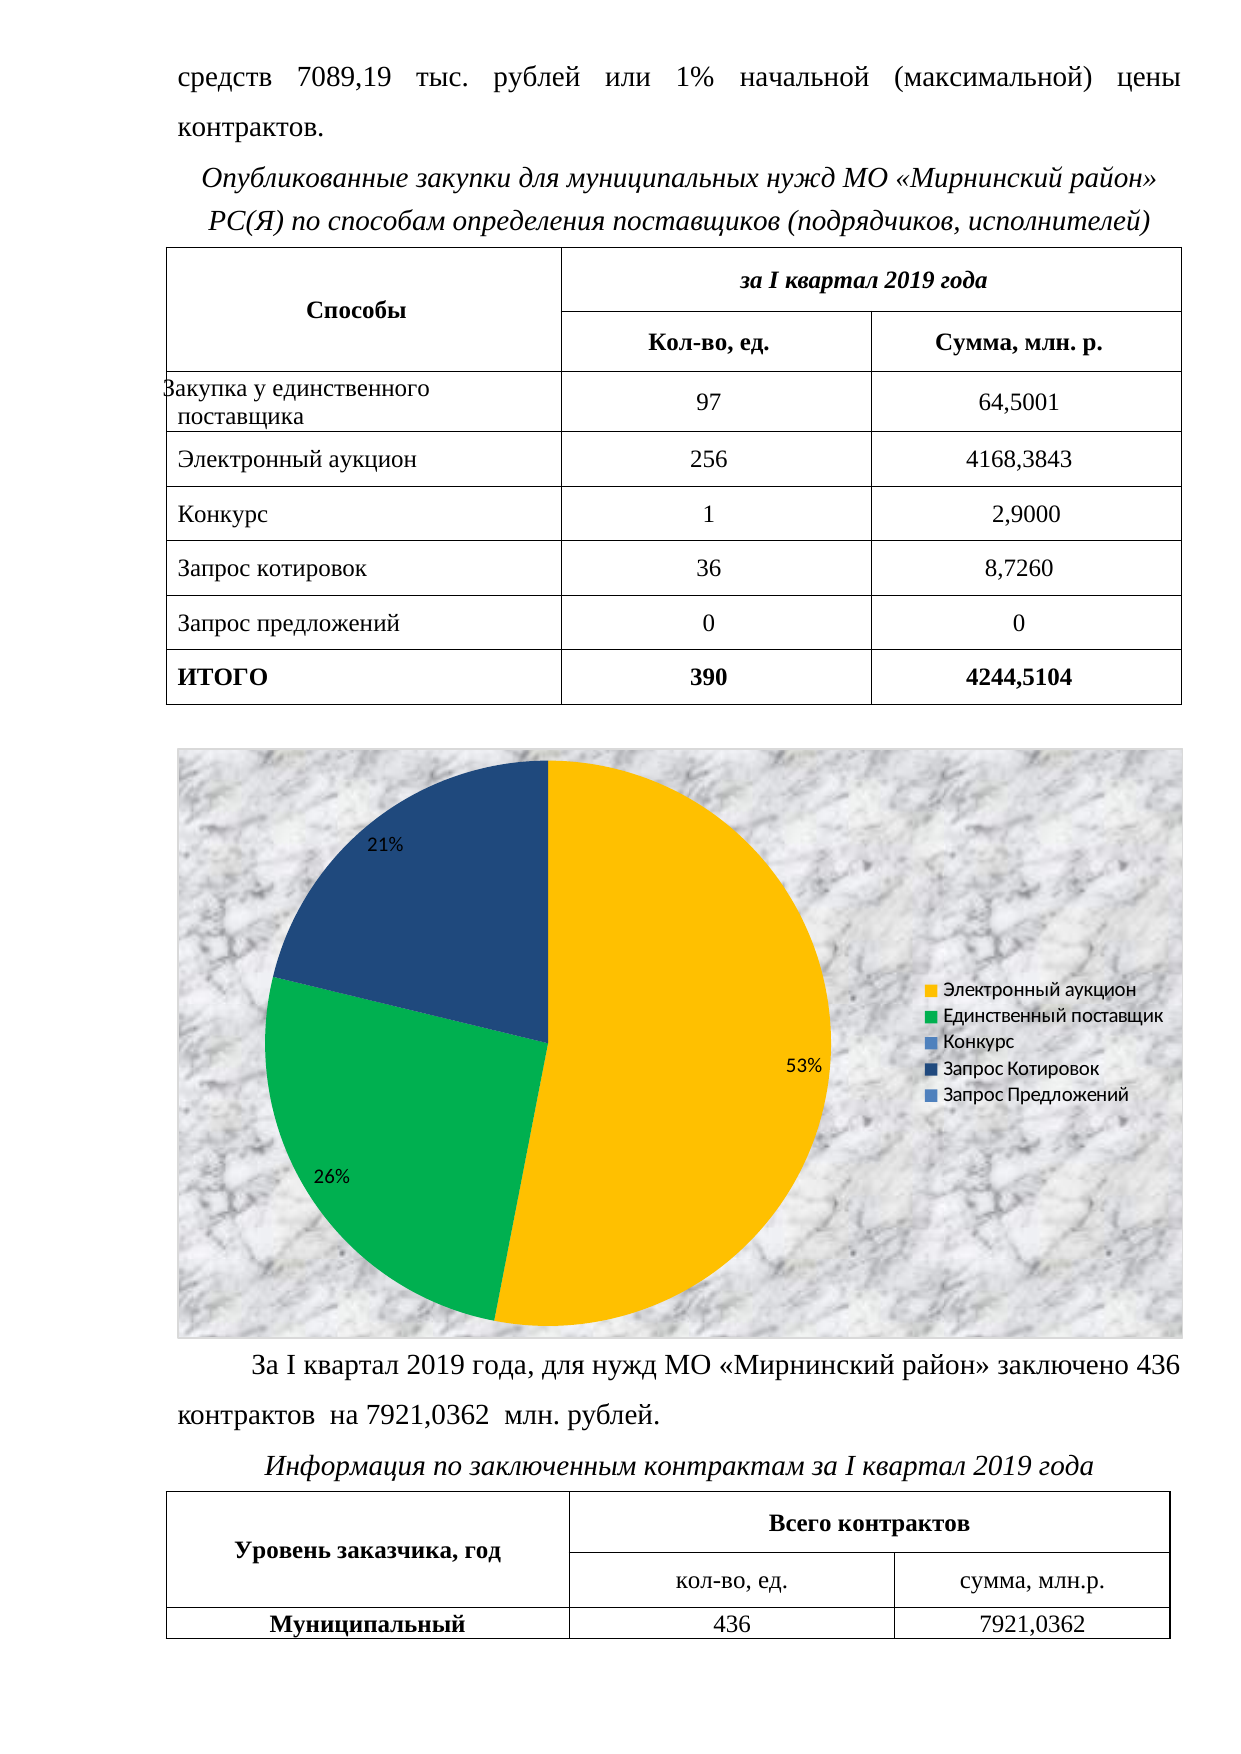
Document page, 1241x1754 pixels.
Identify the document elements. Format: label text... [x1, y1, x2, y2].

table_header Уровень заказчика, год [167, 1492, 569, 1607]
table_cell Запрос предложений [167, 596, 561, 649]
table_cell Кол-во, ед. [562, 312, 871, 371]
table_cell 2,9000 [872, 487, 1181, 540]
text За I квартал 2019 года, для нужд МО «Мирнинский район» заключено 436 контрактов на 7921,0362 млн. рублей. [177, 1347, 1181, 1431]
table_cell сумма, млн.р. [895, 1553, 1169, 1607]
table_cell ИТОГО [167, 650, 561, 703]
text Опубликованные закупки для муниципальных нужд МО «Мирнинский район» РС(Я) по способам определения поставщиков (подрядчиков, исполнителей) [177, 160, 1181, 237]
table_header за I квартал 2019 года [562, 248, 1181, 311]
table_header Способы [167, 248, 561, 371]
text Информация по заключенным контрактам за I квартал 2019 года [177, 1448, 1181, 1481]
table_cell 1 [562, 487, 871, 540]
table_cell Закупка у единственного поставщика [167, 372, 561, 431]
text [177, 59, 1181, 143]
table_cell 390 [562, 650, 871, 703]
table_cell 0 [562, 596, 871, 649]
table_cell 64,5001 [872, 372, 1181, 431]
table_cell Конкурс [167, 487, 561, 540]
table_cell 436 [570, 1608, 894, 1638]
table_cell 7921,0362 [895, 1608, 1169, 1638]
table_cell 4168,3843 [872, 432, 1181, 486]
table_cell Сумма, млн. р. [872, 312, 1181, 371]
table_cell 0 [872, 596, 1181, 649]
picture [179, 750, 1182, 1337]
table_cell 8,7260 [872, 541, 1181, 594]
table_cell Электронный аукцион [167, 432, 561, 486]
table_cell 256 [562, 432, 871, 486]
table_header Всего контрактов [570, 1492, 1169, 1552]
table_cell 97 [562, 372, 871, 431]
table_cell Запрос котировок [167, 541, 561, 594]
table_cell кол-во, ед. [570, 1553, 894, 1607]
table_cell 36 [562, 541, 871, 594]
table_cell Муниципальный [167, 1608, 569, 1638]
table_cell 4244,5104 [872, 650, 1181, 703]
